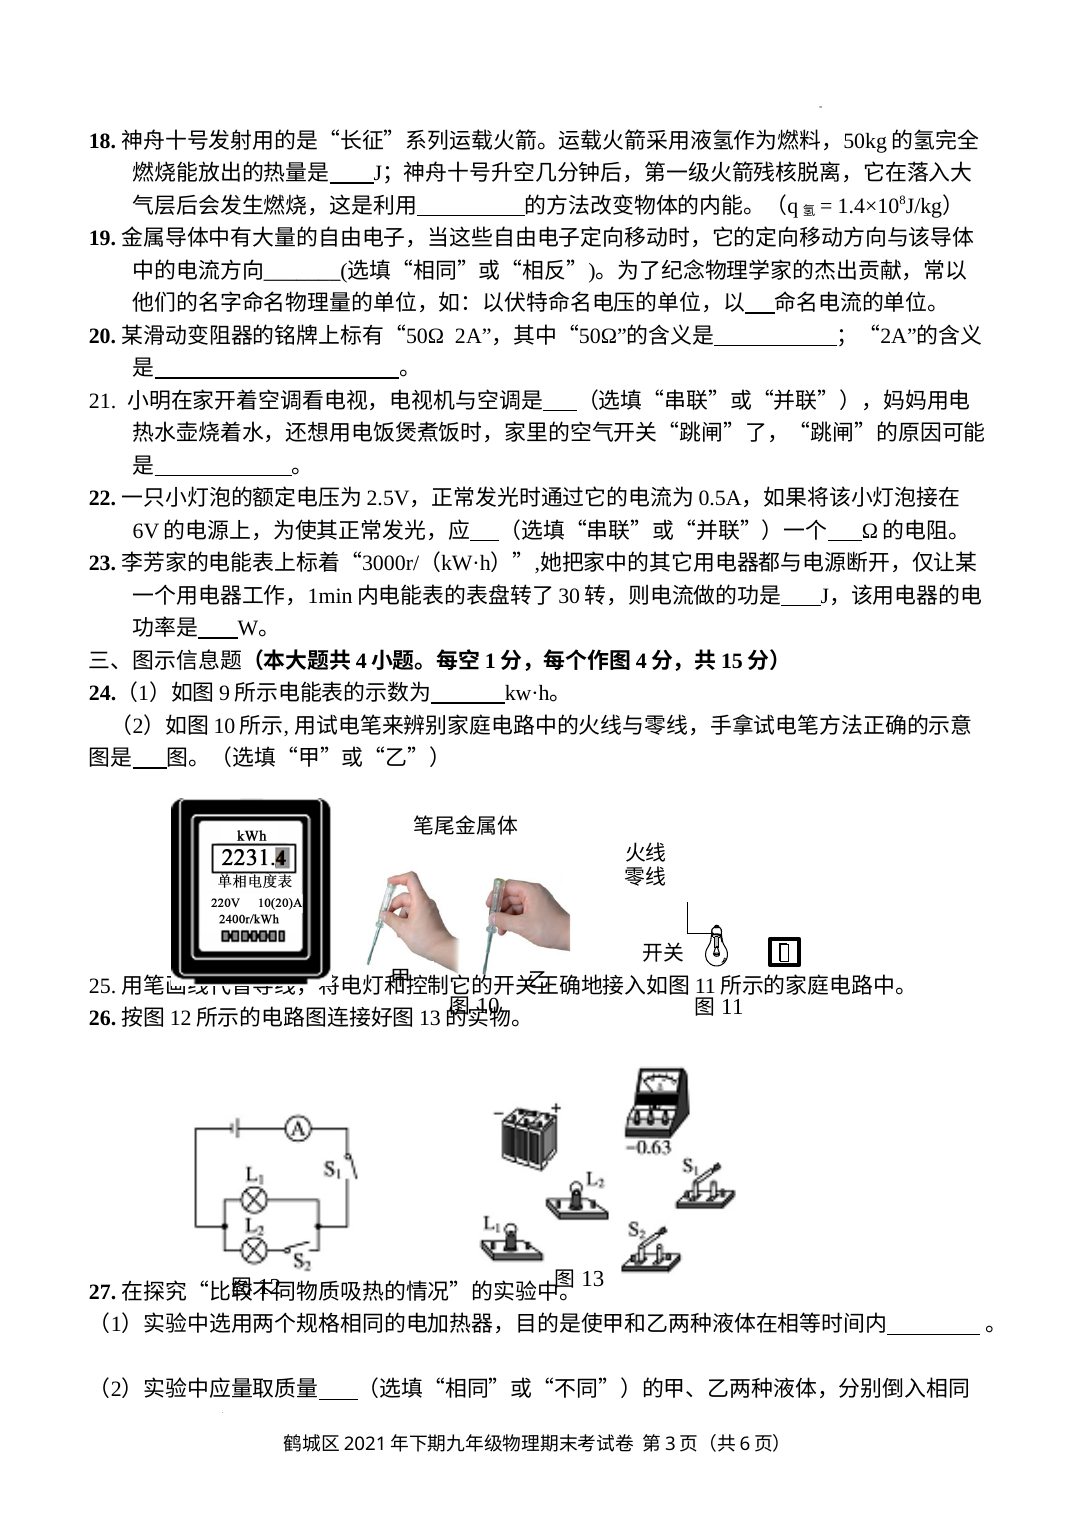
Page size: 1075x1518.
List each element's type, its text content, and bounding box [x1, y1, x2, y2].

text 18. 神舟十号发射用的是“长征”系列运载火箭。运载火箭采用液氢作为燃料，50kg的氢完全燃烧能放出的热量是 J；神舟十号升空几分钟后，第一级火箭残核脱离，它在落入大气层后会发生燃烧，这是利用 的方法改变物体的内能。（q氢 = 1.4×108J/kg） [88, 122, 986, 220]
list 实验中选用两个规格相同的电加热器，目的是使甲和乙两种液体在相等时间内 。 [89, 1306, 986, 1371]
list 小明在家开着空调看电视，电视机与空调是 （选填“串联”或“并联”），妈妈用电热水壶烧着水，还想用电饭煲煮饭时，家里的空气开关“跳闸”了，“跳闸”的原因可能是 。 [89, 382, 986, 480]
text 三、图示信息题（本大题共4小题。每空1分，每个作图4分，共15分） [89, 642, 986, 675]
picture [476, 870, 571, 967]
picture [171, 798, 332, 986]
text 25. 用笔画线代替导线，将电灯和控制它的开关正确地接入如图11所示的家庭电路中。 [89, 967, 986, 1000]
text 22. 一只小灯泡的额定电压为2.5V，正常发光时通过它的电流为0.5A，如果将该小灯泡接在6V的电源上，为使其正常发光，应 （选填“串联”或“并联”）一个 Ω的电阻。 [88, 480, 986, 545]
picture [447, 1043, 828, 1273]
text 19. 金属导体中有大量的自由电子，当这些自由电子定向移动时，它的定向移动方向与该导体中的电流方向_______(选填“相同”或“相反”)。为了纪念物理学家的杰出贡献，常以他们的名字命名物理量的单位，如：以伏特命名电压的单位，以 命名电流的单位。 [88, 220, 986, 317]
text 20. 某滑动变阻器的铭牌上标有“50Ω 2A”，其中“50Ω”的含义是 ；“2A”的含义是 。 [88, 317, 986, 382]
text 24.（1）如图9所示电能表的示数为 kw·h。 [89, 675, 986, 707]
text 27. 在探究“比较不同物质吸热的情况”的实验中。 [89, 1273, 986, 1306]
picture [154, 1091, 391, 1273]
text 26. 按图12所示的电路图连接好图13的实物。 [89, 1000, 986, 1032]
text （2）如图10所示, 用试电笔来辨别家庭电路中的火线与零线，手拿试电笔方法正确的示意图是 图。（选填“甲”或“乙”） [89, 707, 986, 772]
picture [362, 860, 464, 967]
text 23. 李芳家的电能表上标着“3000r/（kW·h）”,她把家中的其它用电器都与电源断开，仅让某一个用电器工作，1min内电能表的表盘转了30转，则电流做的功是 J，该用电器的电功率是 W。 [88, 545, 986, 642]
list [89, 1371, 986, 1403]
